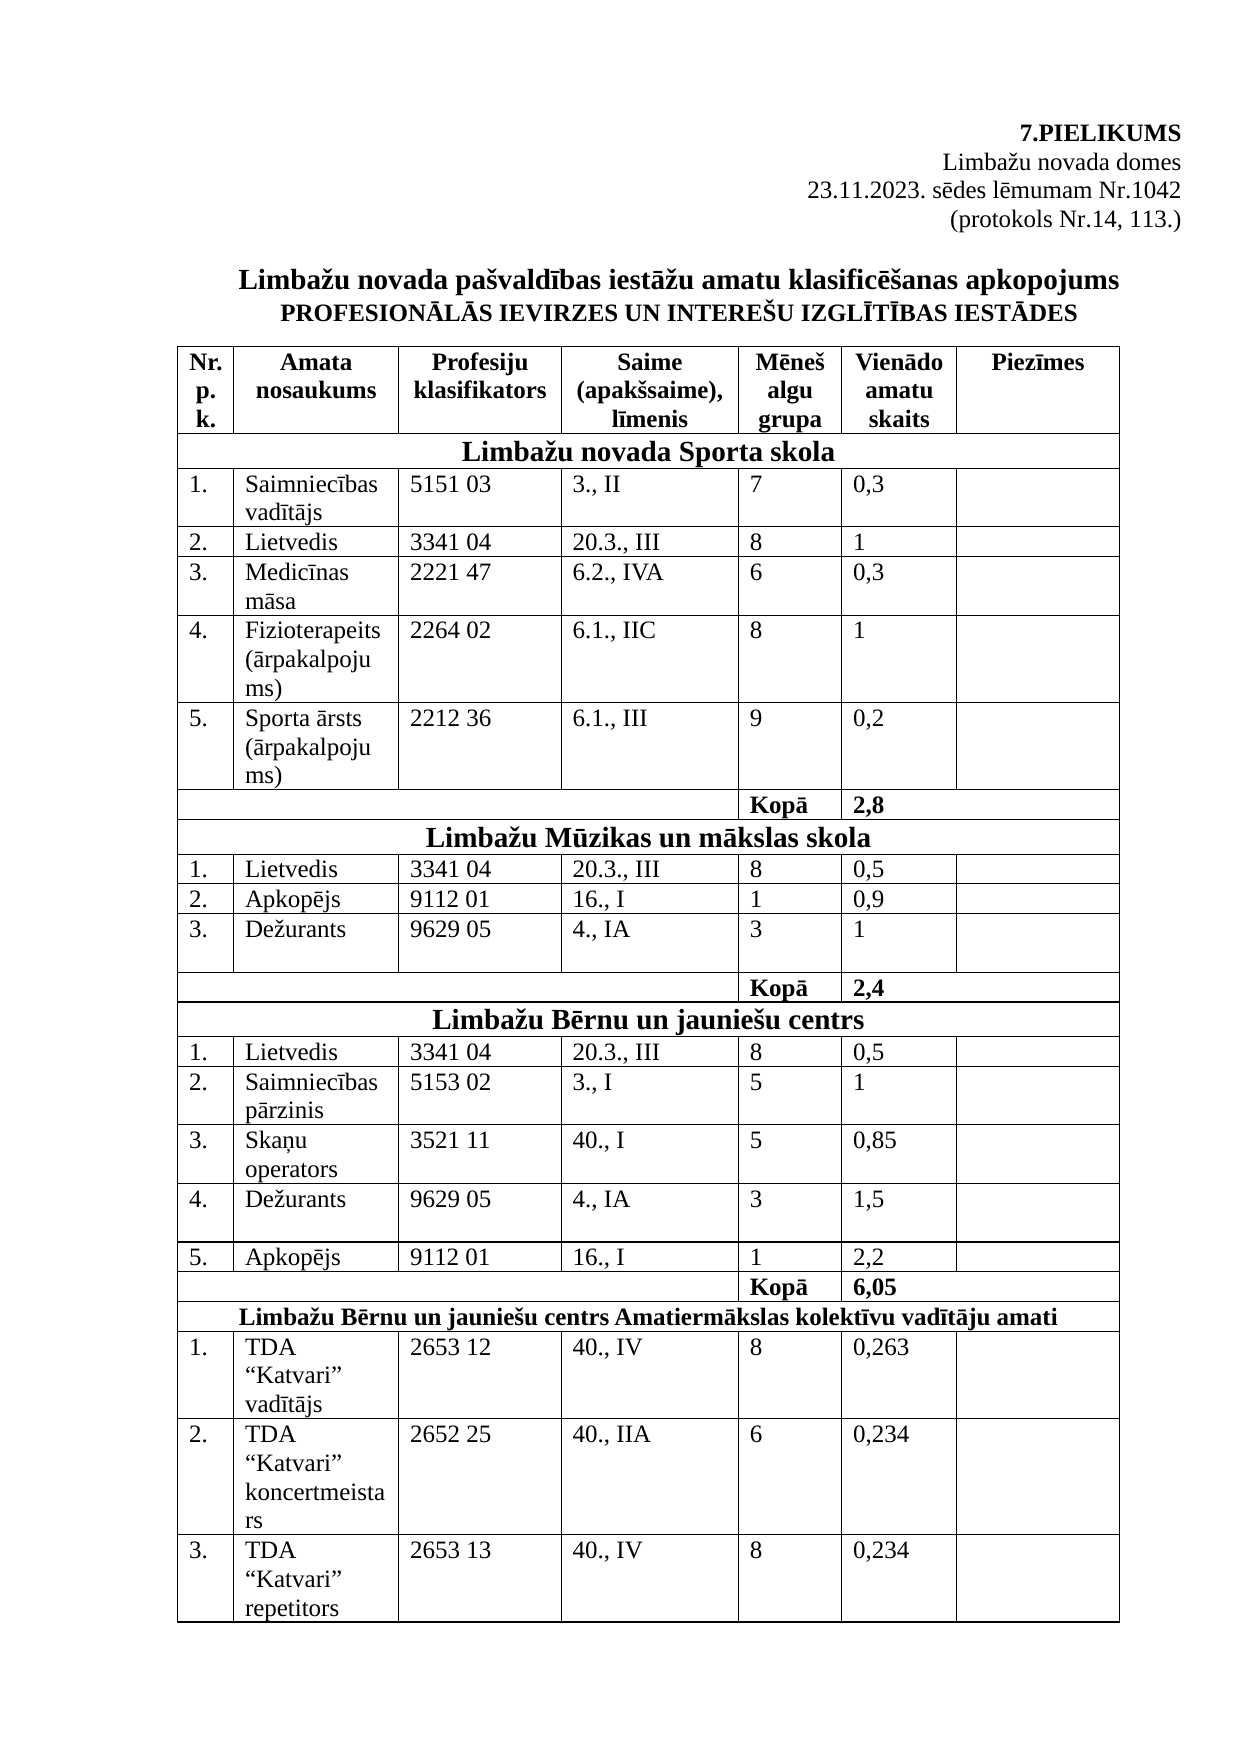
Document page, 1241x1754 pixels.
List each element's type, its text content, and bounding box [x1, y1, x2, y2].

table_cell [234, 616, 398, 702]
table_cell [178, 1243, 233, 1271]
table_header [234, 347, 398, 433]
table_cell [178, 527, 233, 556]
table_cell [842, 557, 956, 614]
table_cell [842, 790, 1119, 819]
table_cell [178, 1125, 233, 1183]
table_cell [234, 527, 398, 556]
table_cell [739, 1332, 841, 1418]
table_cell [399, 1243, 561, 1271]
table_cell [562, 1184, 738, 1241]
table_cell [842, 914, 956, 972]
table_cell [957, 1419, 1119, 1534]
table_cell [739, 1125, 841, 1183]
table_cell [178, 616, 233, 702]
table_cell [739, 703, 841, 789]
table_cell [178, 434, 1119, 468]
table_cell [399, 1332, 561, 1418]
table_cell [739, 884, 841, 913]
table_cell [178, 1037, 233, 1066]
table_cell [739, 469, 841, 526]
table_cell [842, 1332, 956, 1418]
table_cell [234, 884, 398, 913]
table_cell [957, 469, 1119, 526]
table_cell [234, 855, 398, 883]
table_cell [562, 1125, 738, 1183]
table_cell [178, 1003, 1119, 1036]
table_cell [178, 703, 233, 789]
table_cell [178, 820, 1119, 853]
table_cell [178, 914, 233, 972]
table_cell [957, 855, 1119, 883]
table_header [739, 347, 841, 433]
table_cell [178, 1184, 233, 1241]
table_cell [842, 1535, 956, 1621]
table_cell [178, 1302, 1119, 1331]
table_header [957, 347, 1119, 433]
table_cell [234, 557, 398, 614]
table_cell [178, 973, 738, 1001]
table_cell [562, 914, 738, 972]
text Limbažu novada pašvaldības iestāžu amatu klasificēšanas apkopojums [177, 262, 1181, 295]
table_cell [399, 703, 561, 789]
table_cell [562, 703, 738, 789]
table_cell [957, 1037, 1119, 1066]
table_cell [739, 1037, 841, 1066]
text PROFESIONĀLĀS IEVIRZES UN INTEREŠU IZGLĪTĪBAS IESTĀDES [177, 298, 1181, 327]
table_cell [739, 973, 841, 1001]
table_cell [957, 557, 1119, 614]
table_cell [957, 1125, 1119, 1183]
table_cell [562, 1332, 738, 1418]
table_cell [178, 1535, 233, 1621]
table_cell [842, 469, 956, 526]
text (protokols Nr.14, 113.) [177, 204, 1181, 233]
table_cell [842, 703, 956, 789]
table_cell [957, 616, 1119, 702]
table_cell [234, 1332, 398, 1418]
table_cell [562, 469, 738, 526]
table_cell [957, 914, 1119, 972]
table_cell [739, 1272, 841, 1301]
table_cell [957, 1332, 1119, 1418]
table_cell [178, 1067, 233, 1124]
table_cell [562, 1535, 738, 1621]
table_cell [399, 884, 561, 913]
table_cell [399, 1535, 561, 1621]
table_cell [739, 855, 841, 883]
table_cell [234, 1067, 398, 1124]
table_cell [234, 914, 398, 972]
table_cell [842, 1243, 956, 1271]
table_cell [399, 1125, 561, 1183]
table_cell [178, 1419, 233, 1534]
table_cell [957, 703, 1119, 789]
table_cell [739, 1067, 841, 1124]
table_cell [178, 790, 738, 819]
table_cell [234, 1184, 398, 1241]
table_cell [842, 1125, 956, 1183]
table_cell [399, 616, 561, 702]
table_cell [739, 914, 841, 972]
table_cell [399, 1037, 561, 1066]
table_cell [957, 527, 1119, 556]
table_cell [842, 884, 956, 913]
text Limbažu novada domes [177, 147, 1181, 176]
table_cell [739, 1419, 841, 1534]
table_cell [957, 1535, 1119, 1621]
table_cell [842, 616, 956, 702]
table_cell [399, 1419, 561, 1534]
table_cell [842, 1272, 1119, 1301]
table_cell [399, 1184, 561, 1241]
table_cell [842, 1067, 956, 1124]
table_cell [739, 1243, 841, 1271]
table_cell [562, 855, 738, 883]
text 7.PIELIKUMS [809, 118, 1181, 147]
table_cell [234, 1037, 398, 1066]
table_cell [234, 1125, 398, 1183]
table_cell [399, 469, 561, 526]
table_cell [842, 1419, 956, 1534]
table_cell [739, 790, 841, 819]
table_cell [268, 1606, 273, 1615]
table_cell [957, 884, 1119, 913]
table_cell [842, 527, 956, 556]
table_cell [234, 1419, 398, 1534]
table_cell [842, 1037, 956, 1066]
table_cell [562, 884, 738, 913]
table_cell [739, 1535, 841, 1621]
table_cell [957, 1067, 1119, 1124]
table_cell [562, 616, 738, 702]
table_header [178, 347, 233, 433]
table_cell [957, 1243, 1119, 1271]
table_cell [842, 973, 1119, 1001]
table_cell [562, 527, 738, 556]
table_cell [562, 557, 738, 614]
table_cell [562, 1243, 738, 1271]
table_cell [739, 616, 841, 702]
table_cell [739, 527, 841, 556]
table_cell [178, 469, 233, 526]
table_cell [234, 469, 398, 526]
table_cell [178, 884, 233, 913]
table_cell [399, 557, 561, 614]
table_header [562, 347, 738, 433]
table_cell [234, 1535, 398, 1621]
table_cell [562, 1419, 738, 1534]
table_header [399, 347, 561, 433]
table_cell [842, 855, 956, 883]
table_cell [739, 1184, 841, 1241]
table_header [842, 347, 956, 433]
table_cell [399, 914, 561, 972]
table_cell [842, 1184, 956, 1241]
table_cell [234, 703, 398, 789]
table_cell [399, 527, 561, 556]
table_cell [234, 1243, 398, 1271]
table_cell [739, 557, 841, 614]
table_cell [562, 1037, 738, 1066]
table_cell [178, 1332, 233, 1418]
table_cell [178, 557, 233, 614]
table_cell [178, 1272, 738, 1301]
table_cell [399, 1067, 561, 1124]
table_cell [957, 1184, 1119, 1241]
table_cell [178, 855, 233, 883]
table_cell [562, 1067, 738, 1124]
text 23.11.2023. sēdes lēmumam Nr.1042 [177, 176, 1181, 204]
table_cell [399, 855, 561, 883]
